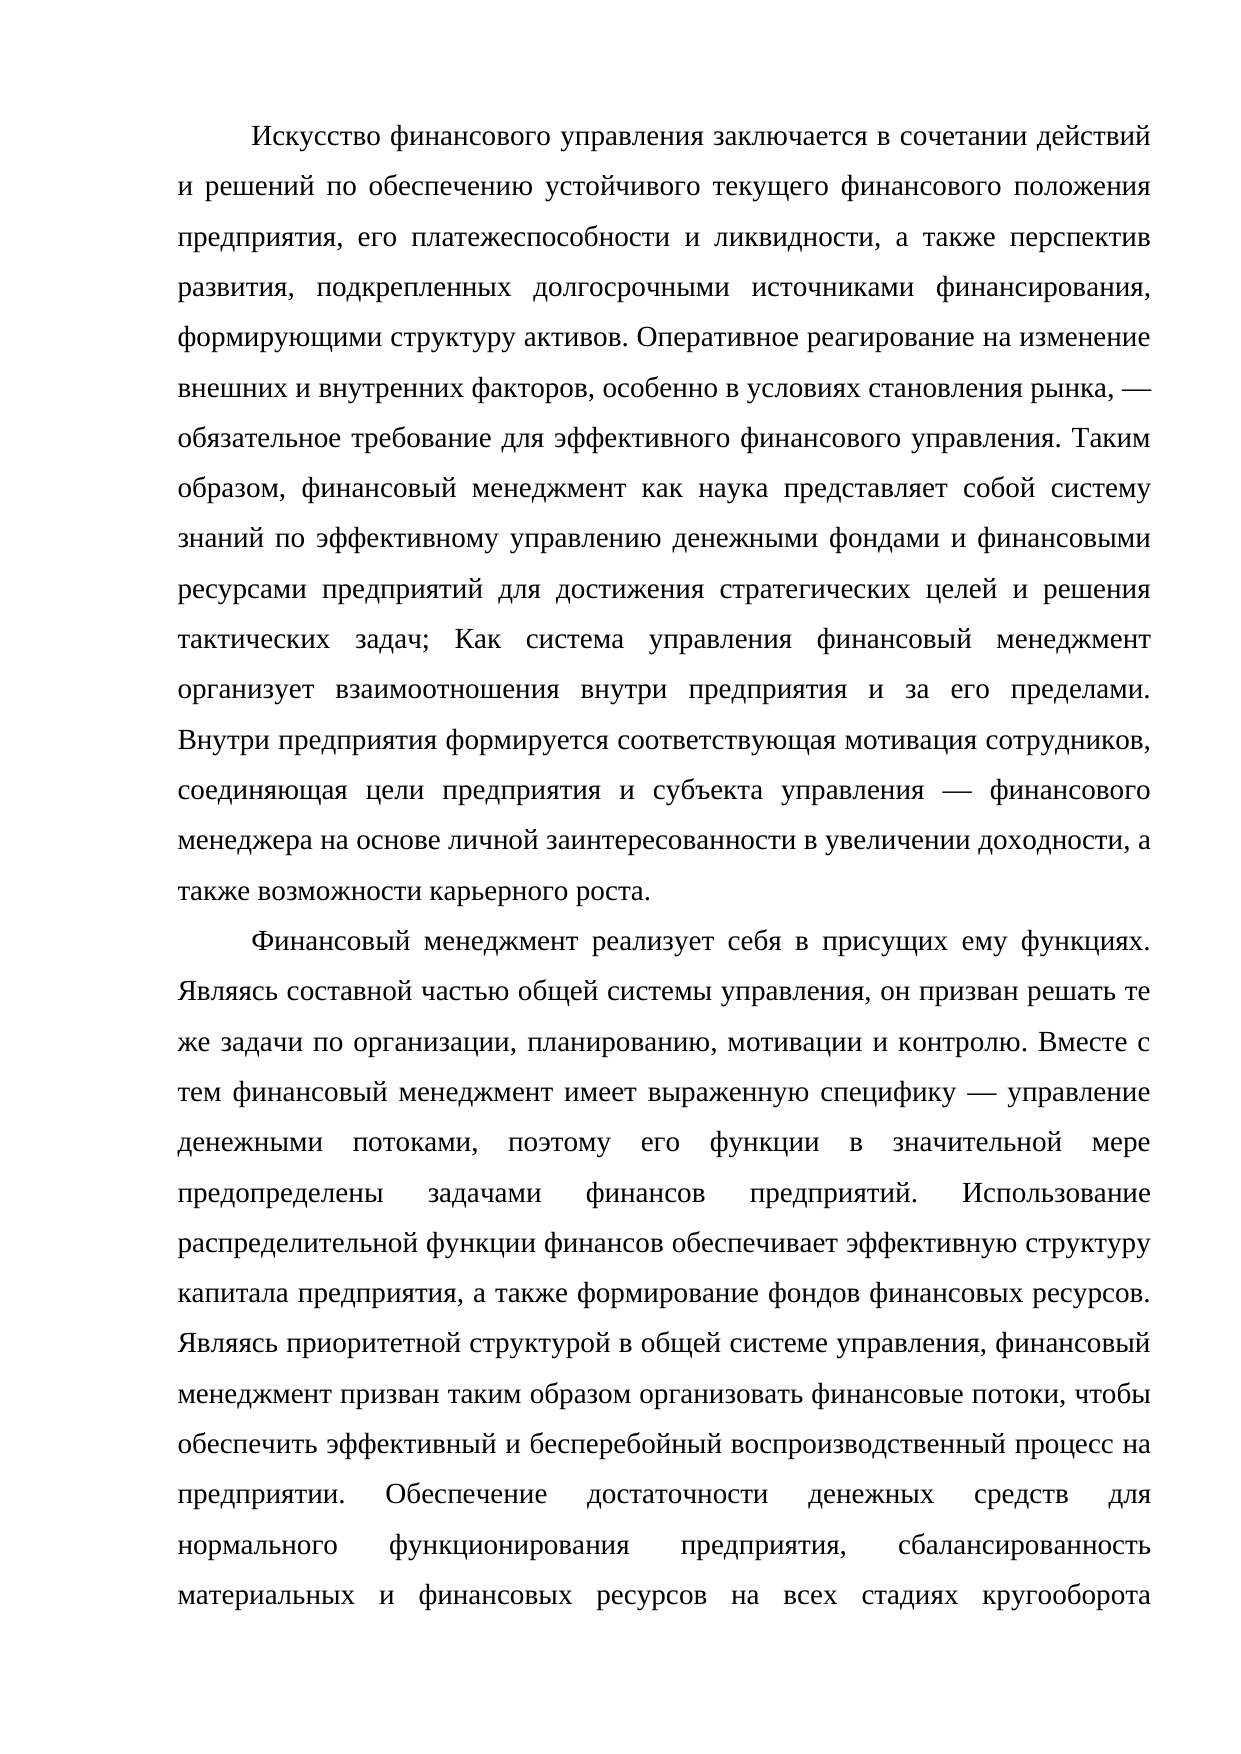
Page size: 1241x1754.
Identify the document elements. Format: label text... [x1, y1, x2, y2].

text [177, 923, 1152, 1611]
text Искусство финансового управления заключается в сочетании действий и решений по обеспечению устойчивого текущего финансового положения предприятия, его платежеспособности и ликвидности, а также перспектив развития, подкрепленных долгосрочными источниками финансирования, формирующими структуру активов. Оперативное реагирование на изменение внешних и внутренних факторов, особенно в условиях становления рынка, — обязательное требование для эффективного финансового управления. Таким образом, финансовый менеджмент как наука представляет собой систему знаний по эффективному управлению денежными фондами и финансовыми ресурсами предприятий для достижения стратегических целей и решения тактических задач; Как система управления финансовый менеджмент организует взаимоотношения внутри предприятия и за его пределами. Внутри предприятия формируется соответствующая мотивация сотрудников, соединяющая цели предприятия и субъекта управления — финансового менеджера на основе личной заинтересованности в увеличении доходности, а также возможности карьерного роста. [177, 118, 1152, 906]
